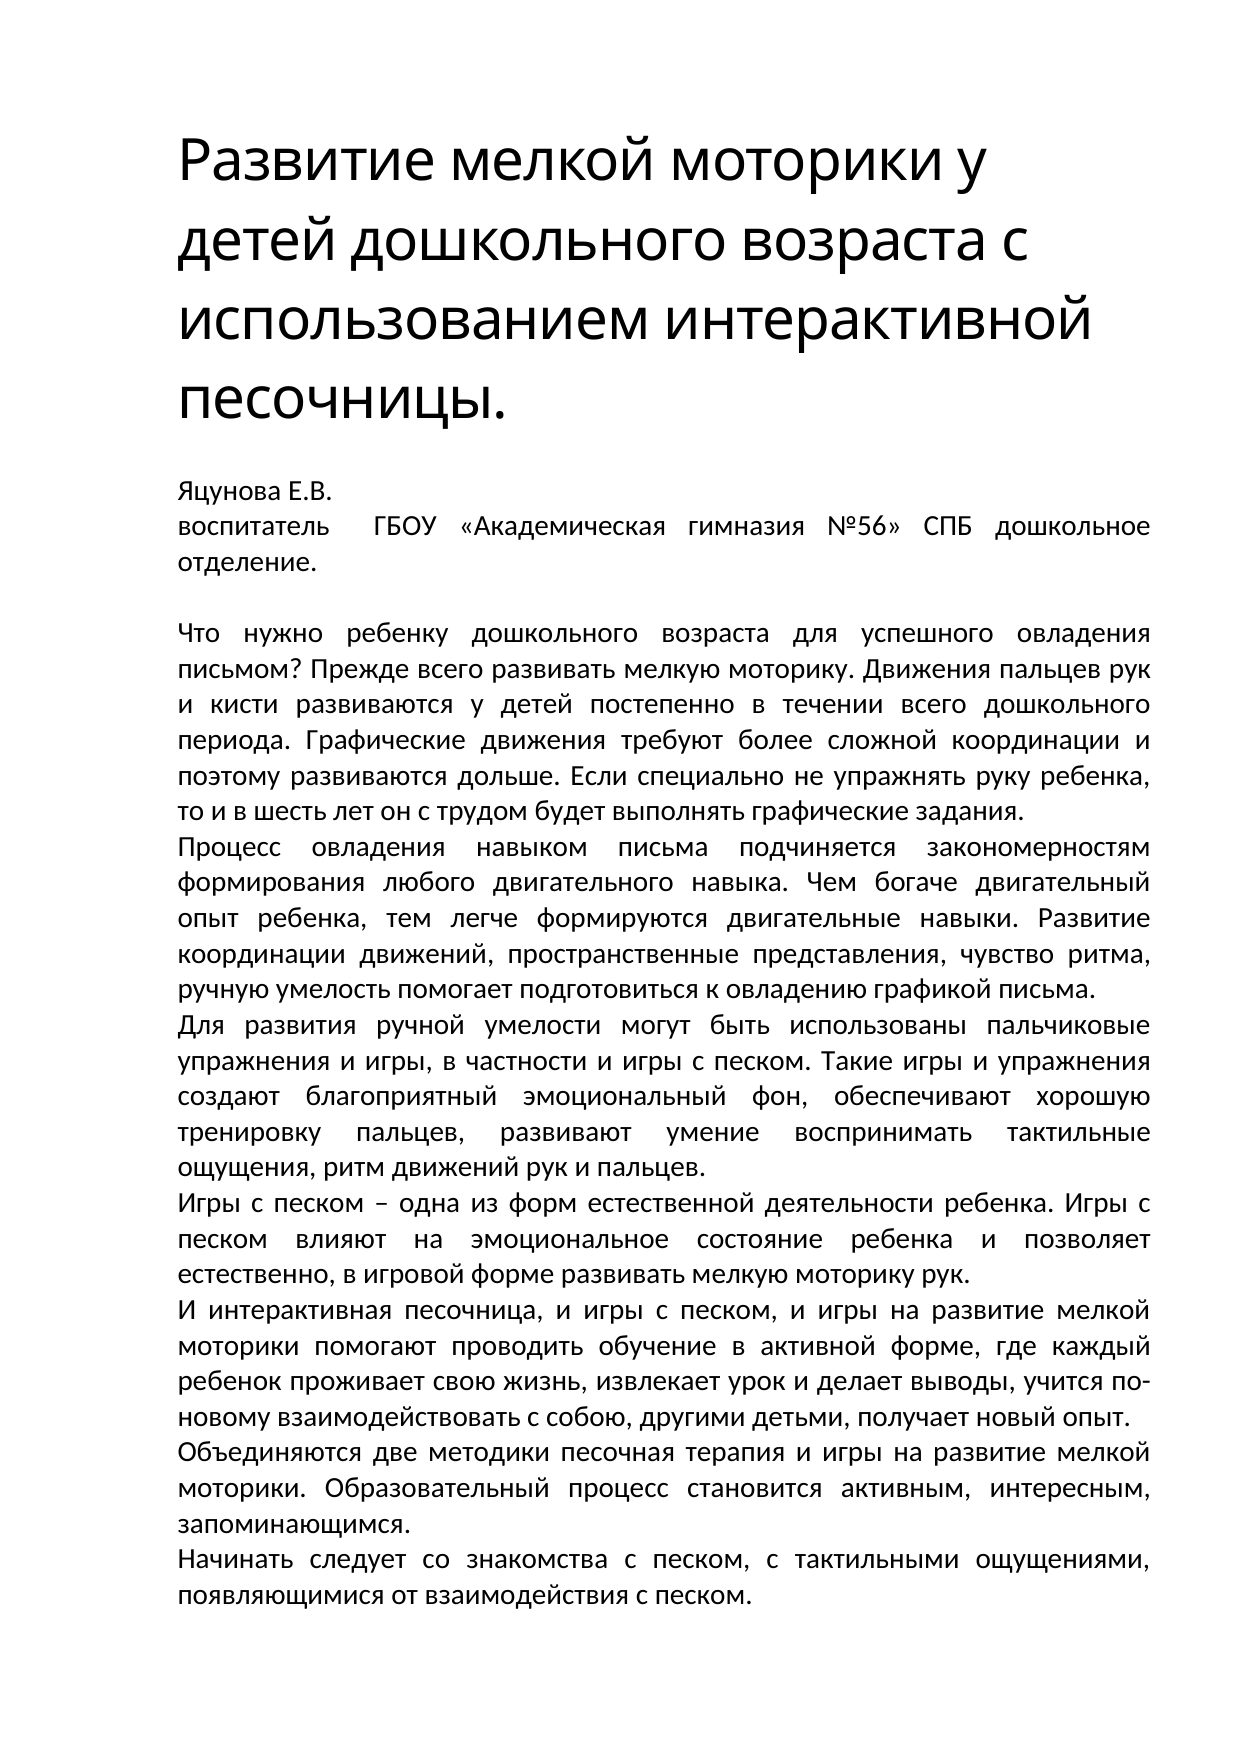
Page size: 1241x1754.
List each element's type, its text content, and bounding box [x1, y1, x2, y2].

title Развитие мелкой моторики у детей дошкольного возраста с использованием интерактивной песочницы. [177, 118, 1152, 436]
text Процесс овладения навыком письма подчиняется закономерностям формирования любого двигательного навыка. Чем богаче двигательный опыт ребенка, тем легче формируются двигательные навыки. Развитие координации движений, пространственные представления, чувство ритма, ручную умелость помогает подготовиться к овладению графикой письма. [177, 828, 1152, 1006]
text Яцунова Е.В. [177, 472, 1152, 507]
text воспитатель ГБОУ «Академическая гимназия №56» СПБ дошкольное отделение. [177, 507, 1152, 578]
text И интерактивная песочница, и игры с песком, и игры на развитие мелкой моторики помогают проводить обучение в активной форме, где каждый ребенок проживает свою жизнь, извлекает урок и делает выводы, учится по-новому взаимодействовать с собою, другими детьми, получает новый опыт. [177, 1291, 1152, 1433]
text Начинать следует со знакомства с песком, с тактильными ощущениями, появляющимися от взаимодействия с песком. [177, 1540, 1152, 1612]
text Игры с песком – одна из форм естественной деятельности ребенка. Игры с песком влияют на эмоциональное состояние ребенка и позволяет естественно, в игровой форме развивать мелкую моторику рук. [177, 1184, 1152, 1291]
text Для развития ручной умелости могут быть использованы пальчиковые упражнения и игры, в частности и игры с песком. Такие игры и упражнения создают благоприятный эмоциональный фон, обеспечивают хорошую тренировку пальцев, развивают умение воспринимать тактильные ощущения, ритм движений рук и пальцев. [177, 1006, 1152, 1184]
text Что нужно ребенку дошкольного возраста для успешного овладения письмом? Прежде всего развивать мелкую моторику. Движения пальцев рук и кисти развиваются у детей постепенно в течении всего дошкольного периода. Графические движения требуют более сложной координации и поэтому развиваются дольше. Если специально не упражнять руку ребенка, то и в шесть лет он с трудом будет выполнять графические задания. [177, 614, 1152, 828]
text Объединяются две методики песочная терапия и игры на развитие мелкой моторики. Образовательный процесс становится активным, интересным, запоминающимся. [177, 1433, 1152, 1540]
